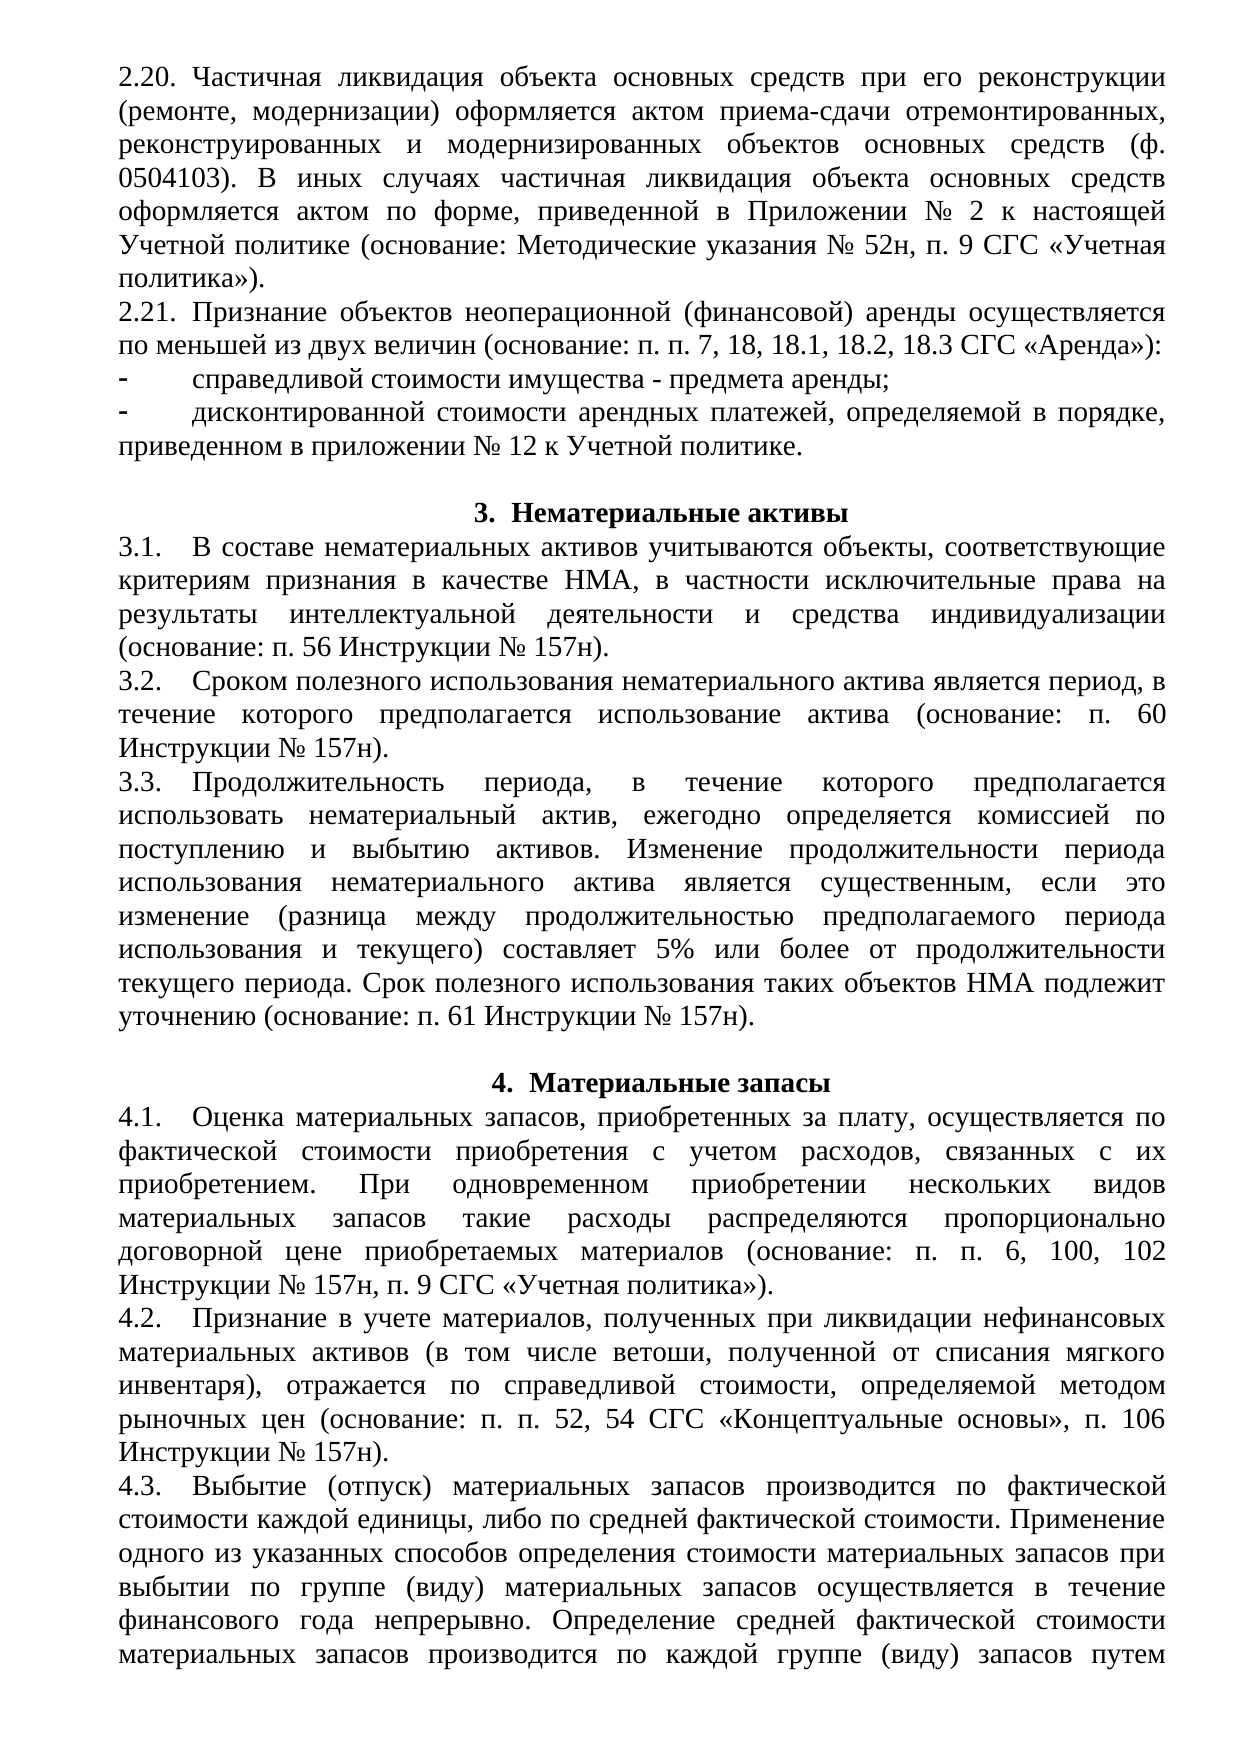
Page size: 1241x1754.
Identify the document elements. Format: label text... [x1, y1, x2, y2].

list Признание объектов неоперационной (финансовой) аренды осуществляется по меньшей из двух величин (основание: п. п. 7, 18, 18.1, 18.2, 18.3 СГС «Аренда»): [118, 294, 1167, 361]
list справедливой стоимости имущества - предмета аренды; [118, 361, 1167, 394]
list Оценка материальных запасов, приобретенных за плату, осуществляется по фактической стоимости приобретения с учетом расходов, связанных с их приобретением. При одновременном приобретении нескольких видов материальных запасов такие расходы распределяются пропорционально договорной цене приобретаемых материалов (основание: п. п. 6, 100, 102 Инструкции № 157н, п. 9 СГС «Учетная политика»). [118, 1099, 1167, 1300]
list Признание в учете материалов, полученных при ликвидации нефинансовых материальных активов (в том числе ветоши, полученной от списания мягкого инвентаря), отражается по справедливой стоимости, определяемой методом рыночных цен (основание: п. п. 52, 54 СГС «Концептуальные основы», п. 106 Инструкции № 157н). [118, 1300, 1167, 1468]
list дисконтированной стоимости арендных платежей, определяемой в порядке, приведенном в приложении № 12 к Учетной политике. [118, 394, 1167, 462]
list В составе нематериальных активов учитываются объекты, соответствующие критериям признания в качестве НМА, в частности исключительные права на результаты интеллектуальной деятельности и средства индивидуализации (основание: п. 56 Инструкции № 157н). [118, 529, 1167, 663]
list Материальные запасы [156, 1066, 1167, 1099]
list Сроком полезного использования нематериального актива является период, в течение которого предполагается использование актива (основание: п. 60 Инструкции № 157н). [118, 663, 1167, 764]
list Продолжительность периода, в течение которого предполагается использовать нематериальный актив, ежегодно определяется комиссией по поступлению и выбытию активов. Изменение продолжительности периода использования нематериального актива является существенным, если это изменение (разница между продолжительностью предполагаемого периода использования и текущего) составляет 5% или более от продолжительности текущего периода. Срок полезного использования таких объектов НМА подлежит уточнению (основание: п. 61 Инструкции № 157н). [118, 764, 1167, 1032]
list Частичная ликвидация объекта основных средств при его реконструкции (ремонте, модернизации) оформляется актом приема-сдачи отремонтированных, реконструированных и модернизированных объектов основных средств (ф. 0504103). В иных случаях частичная ликвидация объекта основных средств оформляется актом по форме, приведенной в Приложении № 2 к настоящей Учетной политике (основание: Методические указания № 52н, п. 9 СГС «Учетная политика»). [118, 59, 1167, 294]
list Нематериальные активы [156, 495, 1167, 529]
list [118, 1468, 1167, 1669]
